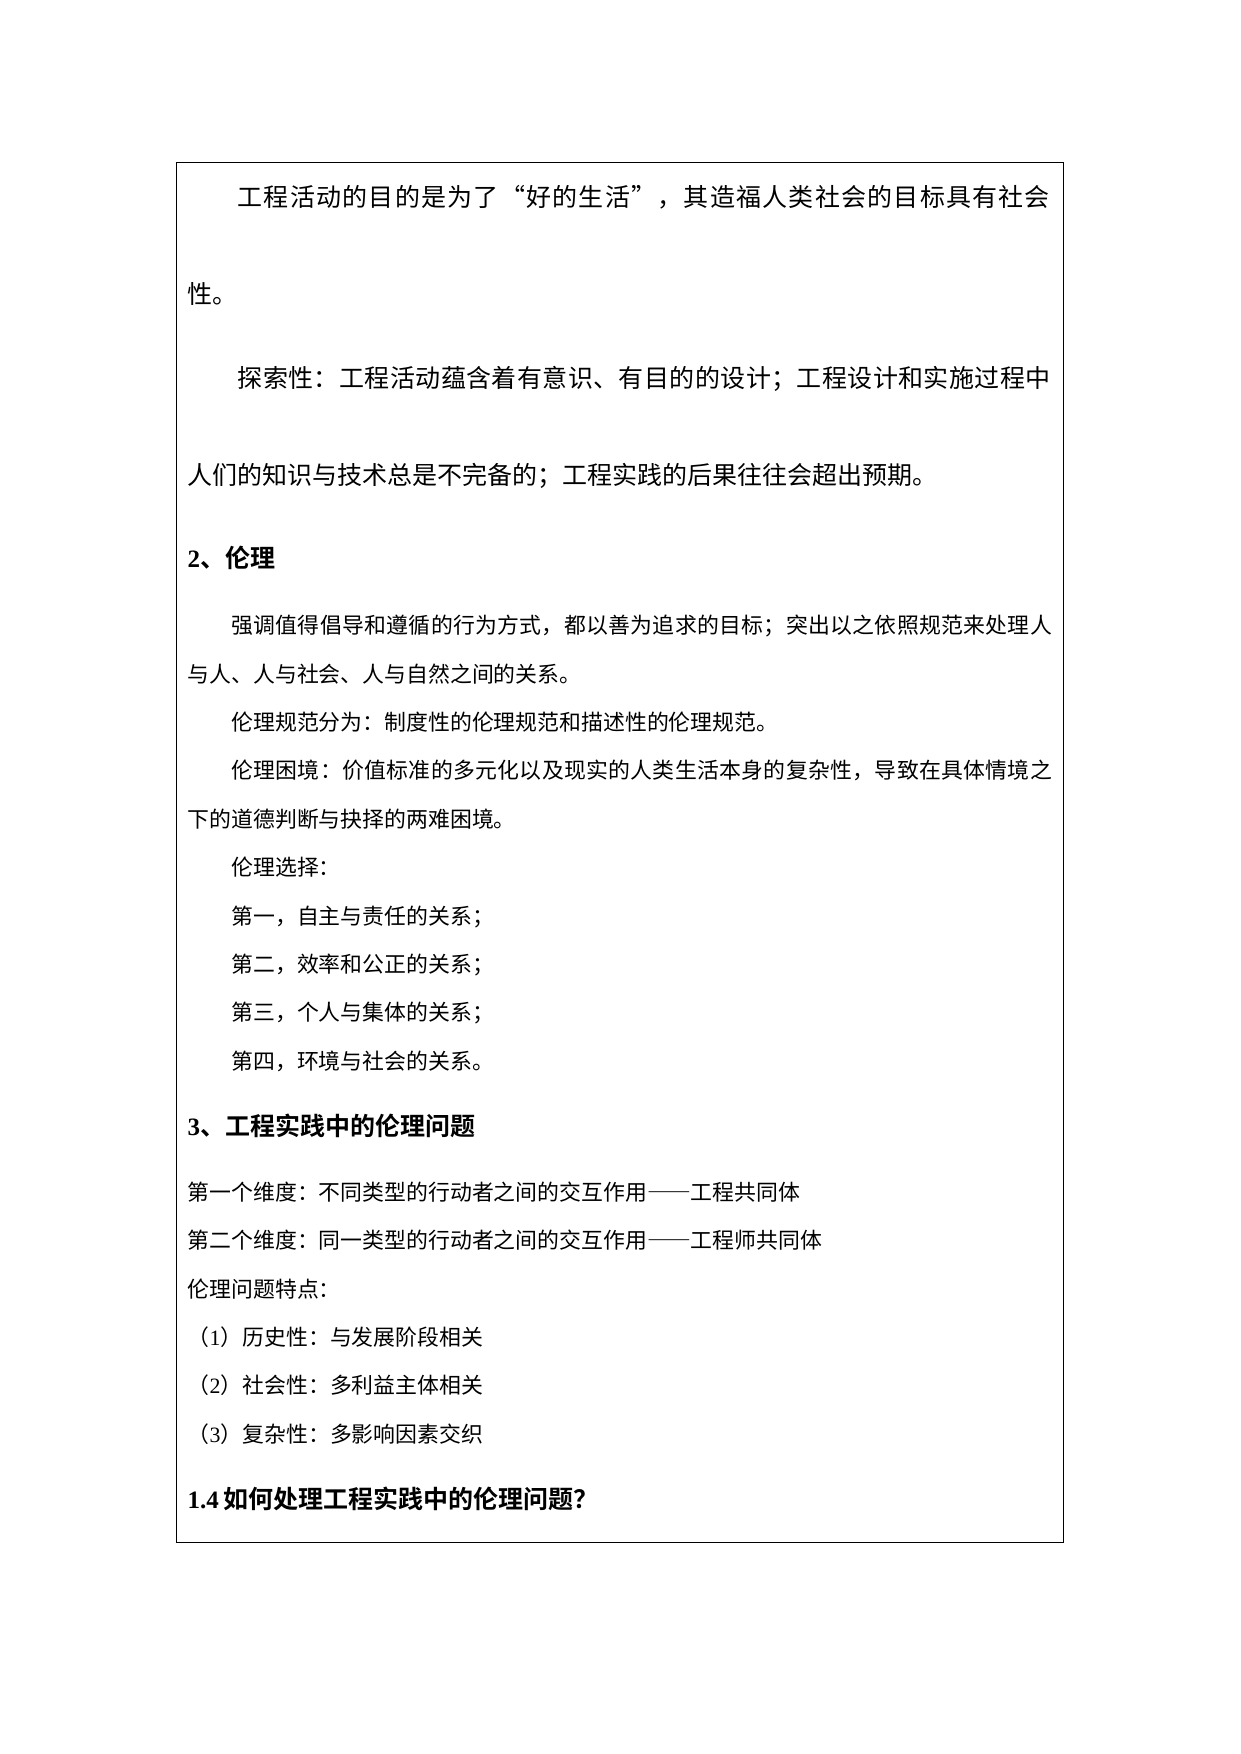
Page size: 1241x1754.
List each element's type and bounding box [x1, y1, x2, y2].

table_cell [177, 163, 1063, 1542]
